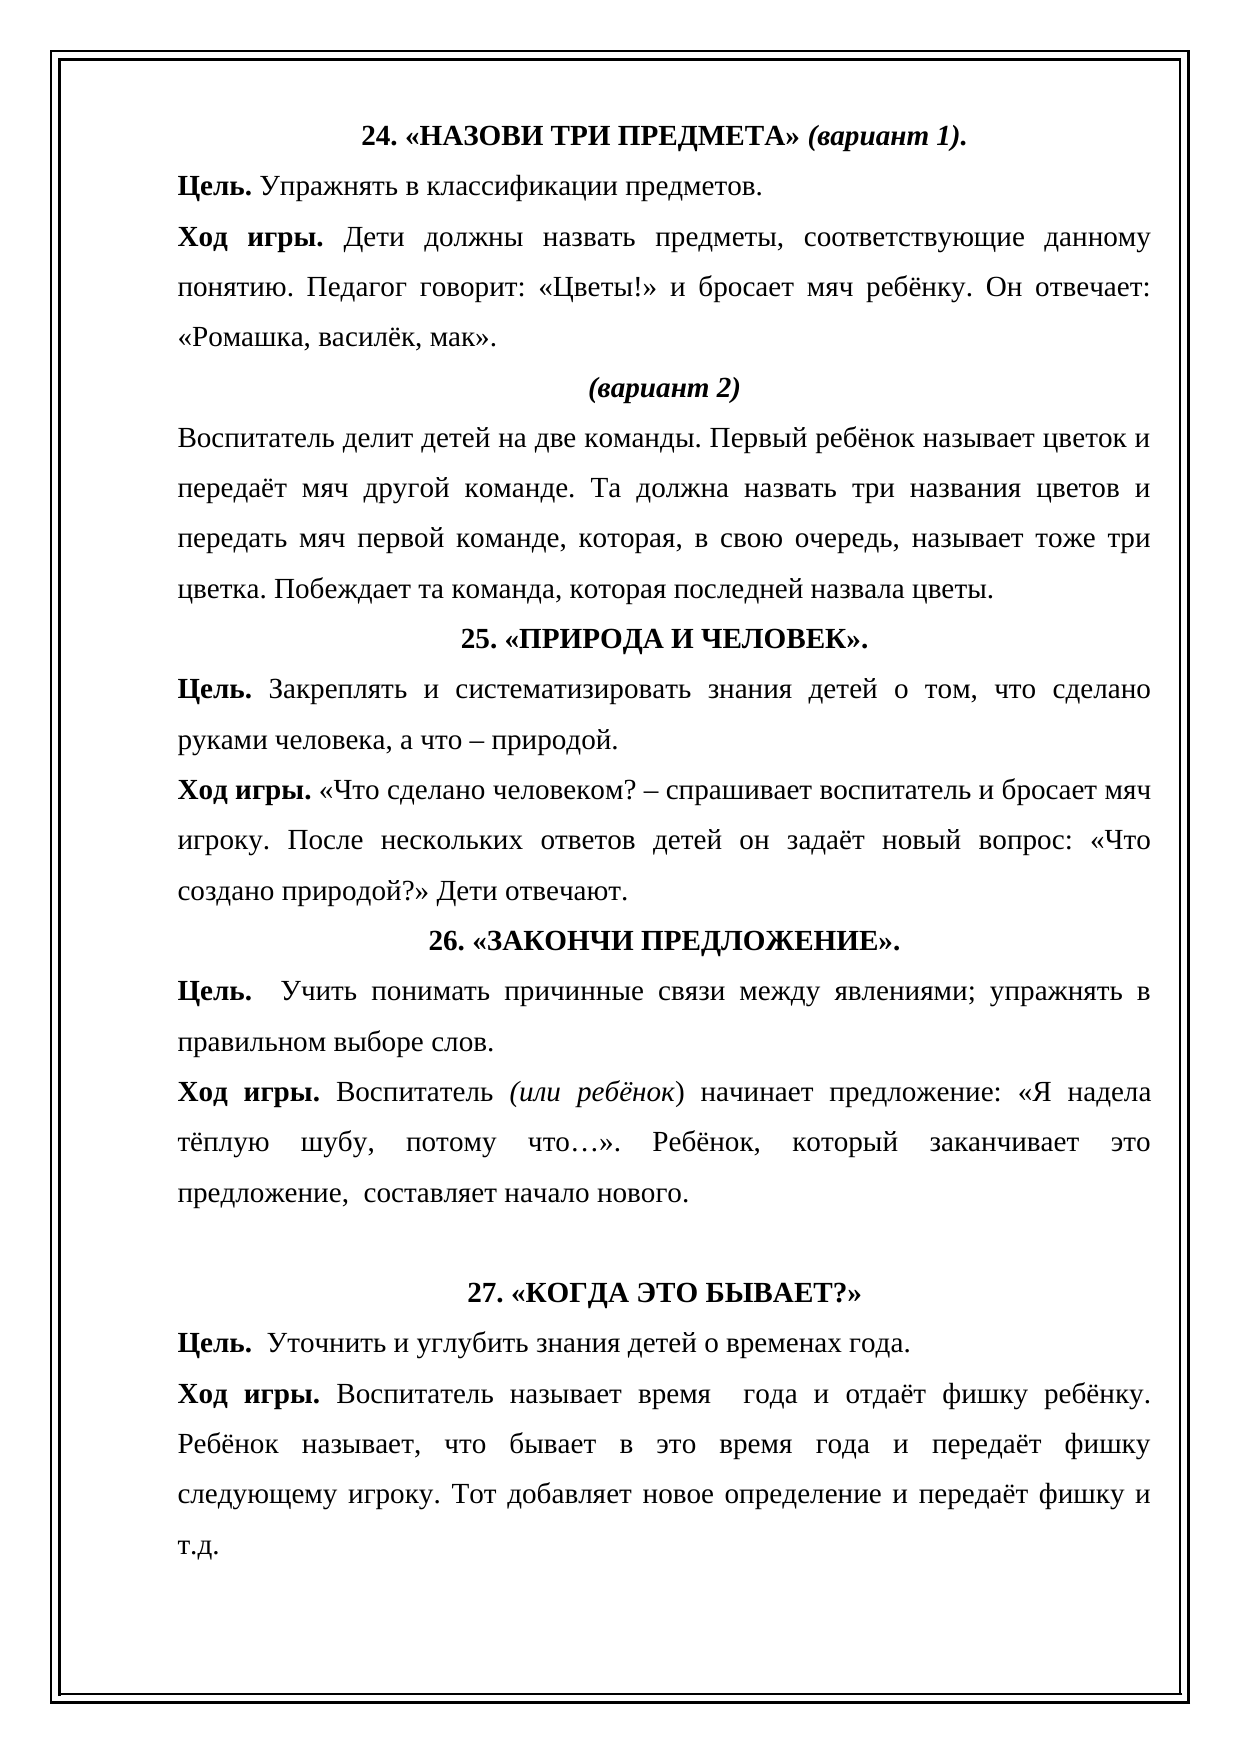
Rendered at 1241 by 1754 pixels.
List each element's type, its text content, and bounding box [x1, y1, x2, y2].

list Ход игры. Воспитатель (или ребёнок) начинает предложение: «Я надела тёплую шубу, потому что…». Ребёнок, который заканчивает это предложение, составляет начало нового. [177, 1074, 1152, 1208]
list Цель. Уточнить и углубить знания детей о временах года. [177, 1326, 1152, 1359]
list Ход игры. Дети должны назвать предметы, соответствующие данному понятию. Педагог говорит: «Цветы!» и бросает мяч ребёнку. Он отвечает: «Ромашка, василёк, мак». [177, 219, 1152, 353]
list 25. «ПРИРОДА И ЧЕЛОВЕК». [177, 621, 1152, 655]
list 27. «КОГДА ЭТО БЫВАЕТ?» [177, 1275, 1152, 1309]
list 26. «ЗАКОНЧИ ПРЕДЛОЖЕНИЕ». [177, 923, 1152, 957]
list 24. «НАЗОВИ ТРИ ПРЕДМЕТА» (вариант 1). [177, 118, 1152, 152]
list Цель. Учить понимать причинные связи между явлениями; упражнять в правильном выборе слов. [177, 973, 1152, 1057]
list (вариант 2) [177, 370, 1152, 403]
list Цель. Упражнять в классификации предметов. [177, 168, 1152, 202]
list Цель. Закреплять и систематизировать знания детей о том, что сделано руками человека, а что – природой. [177, 672, 1152, 755]
list Ход игры. Воспитатель называет время года и отдаёт фишку ребёнку. Ребёнок называет, что бывает в это время года и передаёт фишку следующему игроку. Тот добавляет новое определение и передаёт фишку и т.д. [177, 1376, 1152, 1560]
list Воспитатель делит детей на две команды. Первый ребёнок называет цветок и передаёт мяч другой команде. Та должна назвать три названия цветов и передать мяч первой команде, которая, в свою очередь, называет тоже три цветка. Побеждает та команда, которая последней назвала цветы. [177, 420, 1152, 604]
list Ход игры. «Что сделано человеком? – спрашивает воспитатель и бросает мяч игроку. После нескольких ответов детей он задаёт новый вопрос: «Что создано природой?» Дети отвечают. [177, 772, 1152, 906]
